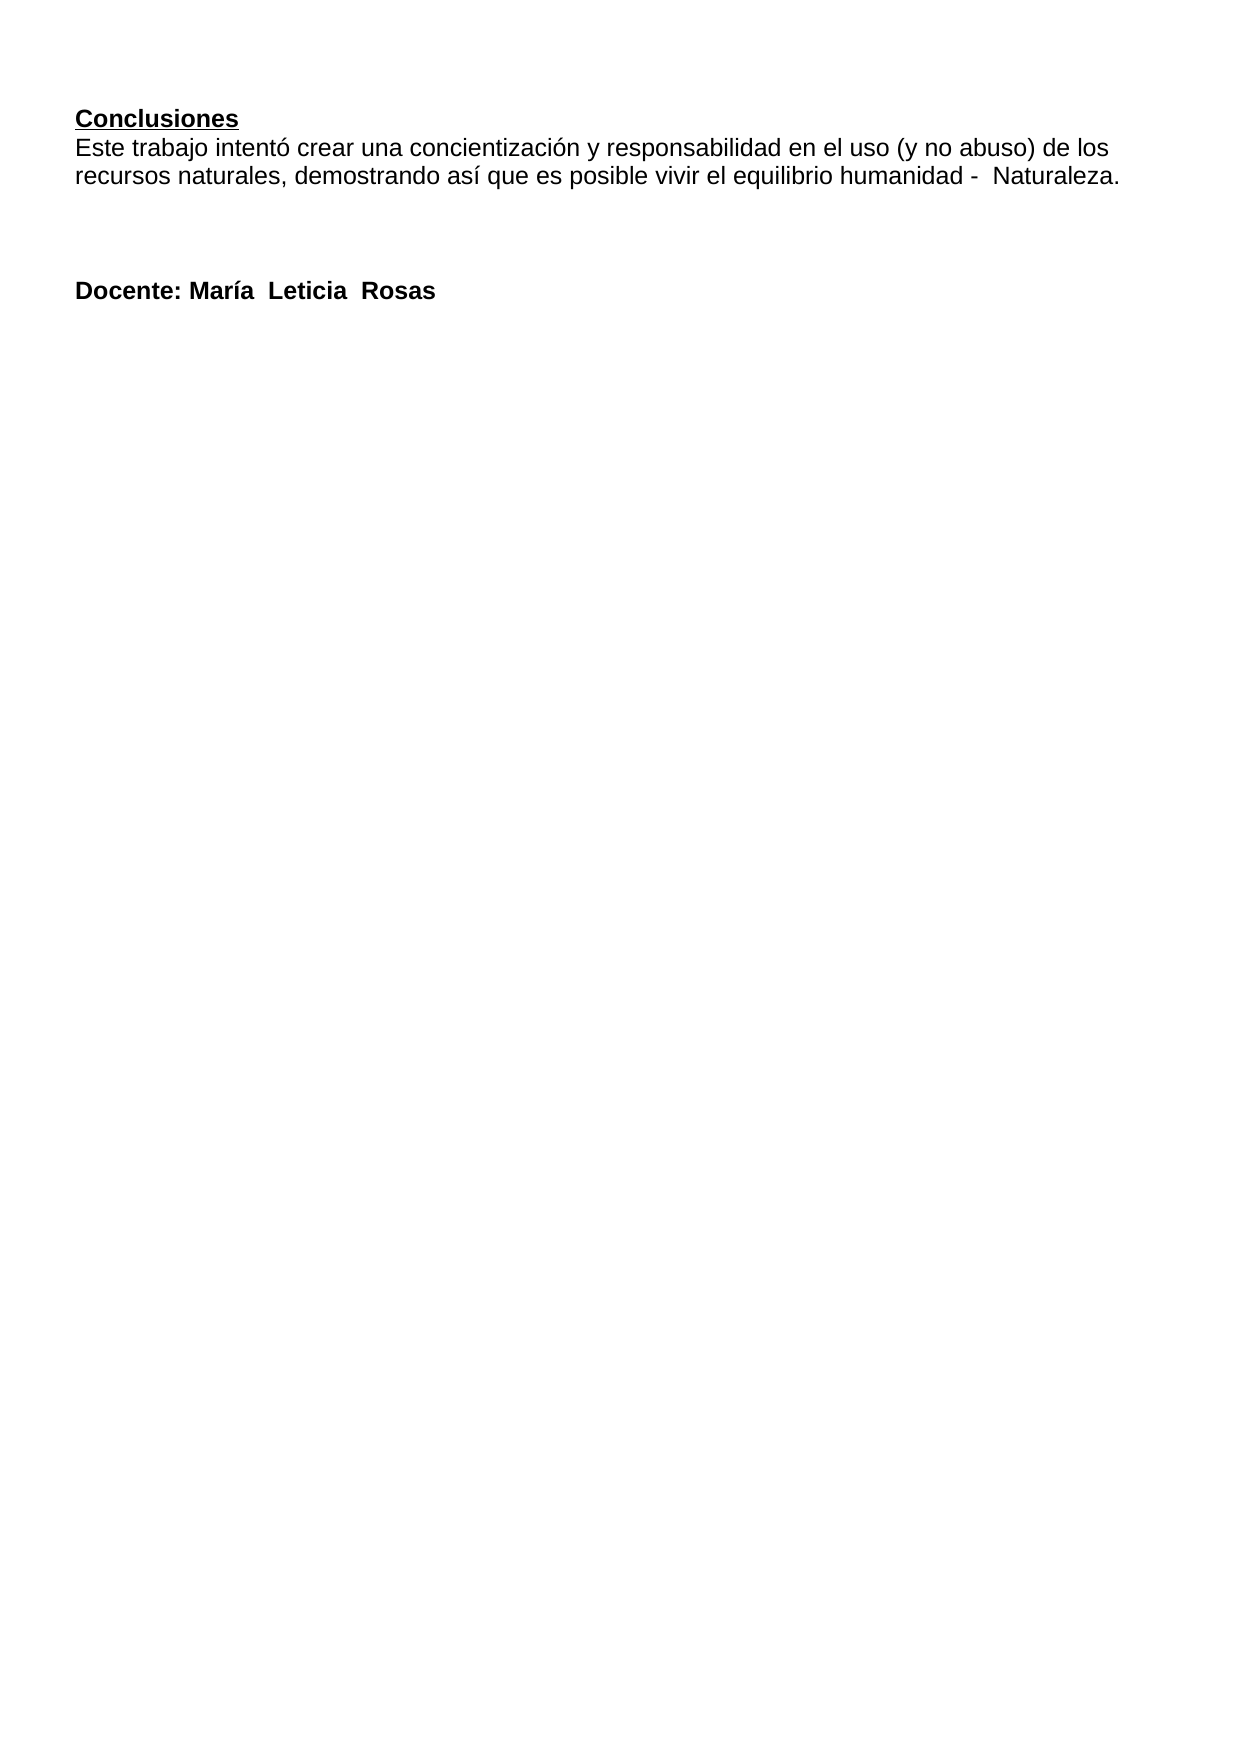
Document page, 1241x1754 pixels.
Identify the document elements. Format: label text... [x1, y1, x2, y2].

text Este trabajo intentó crear una concientización y responsabilidad en el uso (y no abuso) de los recursos naturales, demostrando así que es posible vivir el equilibrio humanidad - Naturaleza. [75, 132, 1165, 190]
text Docente: María Leticia Rosas [75, 276, 1165, 305]
subtitle Conclusiones [75, 104, 1165, 132]
